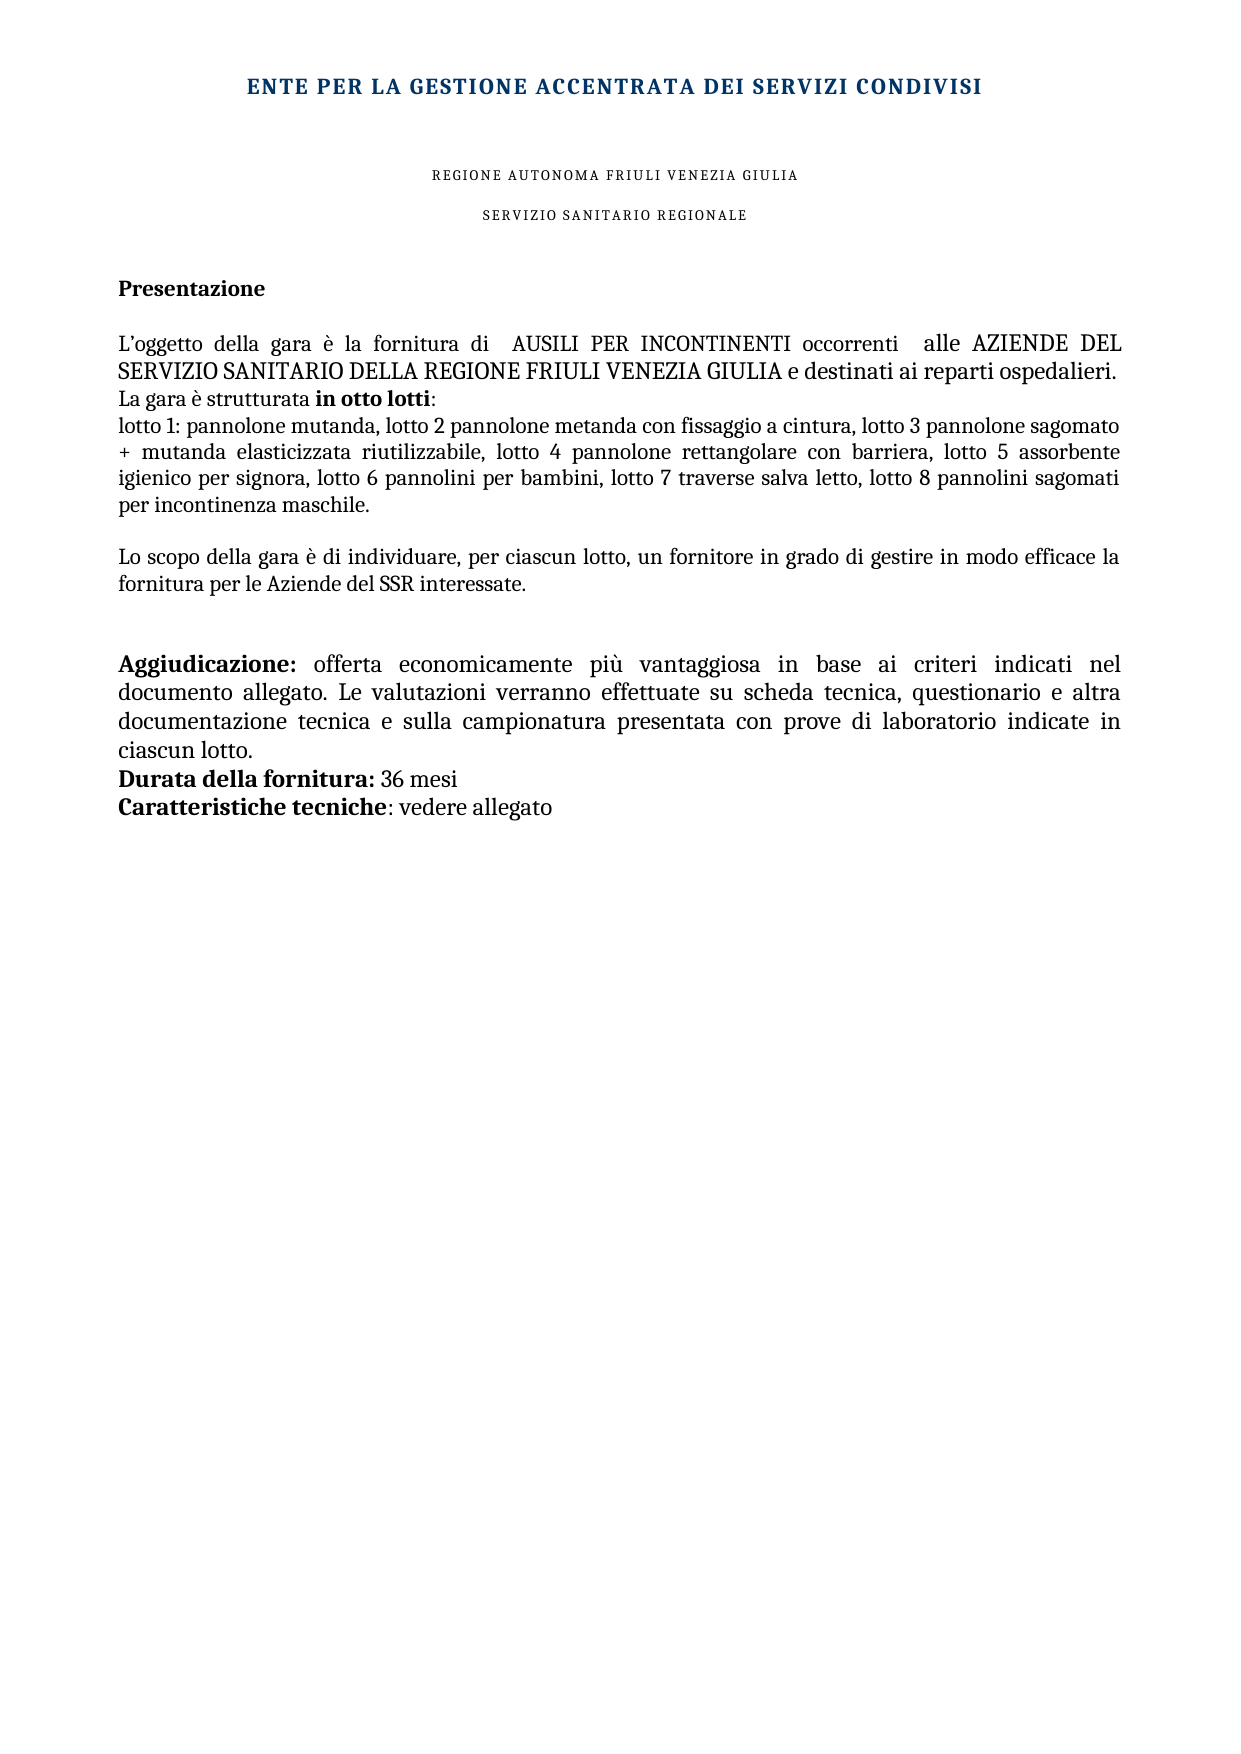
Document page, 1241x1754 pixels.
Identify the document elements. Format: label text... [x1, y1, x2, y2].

text La gara è strutturata in otto lotti: [118, 386, 1122, 412]
text Aggiudicazione: offerta economicamente più vantaggiosa in base ai criteri indicati nel documento allegato. Le valutazioni verranno effettuate su scheda tecnica, questionario e altra documentazione tecnica e sulla campionatura presentata con prove di laboratorio indicate in ciascun lotto. [118, 649, 1122, 764]
text lotto 1: pannolone mutanda, lotto 2 pannolone metanda con fissaggio a cintura, lotto 3 pannolone sagomato + mutanda elasticizzata riutilizzabile, lotto 4 pannolone rettangolare con barriera, lotto 5 assorbente igienico per signora, lotto 6 pannolini per bambini, lotto 7 traverse salva letto, lotto 8 pannolini sagomati per incontinenza maschile. [118, 412, 1122, 518]
text Caratteristiche tecniche: vedere allegato [118, 793, 1122, 822]
text Lo scopo della gara è di individuare, per ciascun lotto, un fornitore in grado di gestire in modo efficace la fornitura per le Aziende del SSR interessate. [118, 544, 1122, 597]
text Durata della fornitura: 36 mesi [118, 764, 1122, 793]
text Presentazione [118, 276, 1122, 302]
text L’oggetto della gara è la fornitura di AUSILI PER INCONTINENTI occorrenti alle AZIENDE DEL SERVIZIO SANITARIO DELLA REGIONE FRIULI VENEZIA GIULIA e destinati ai reparti ospedalieri. [118, 328, 1122, 386]
